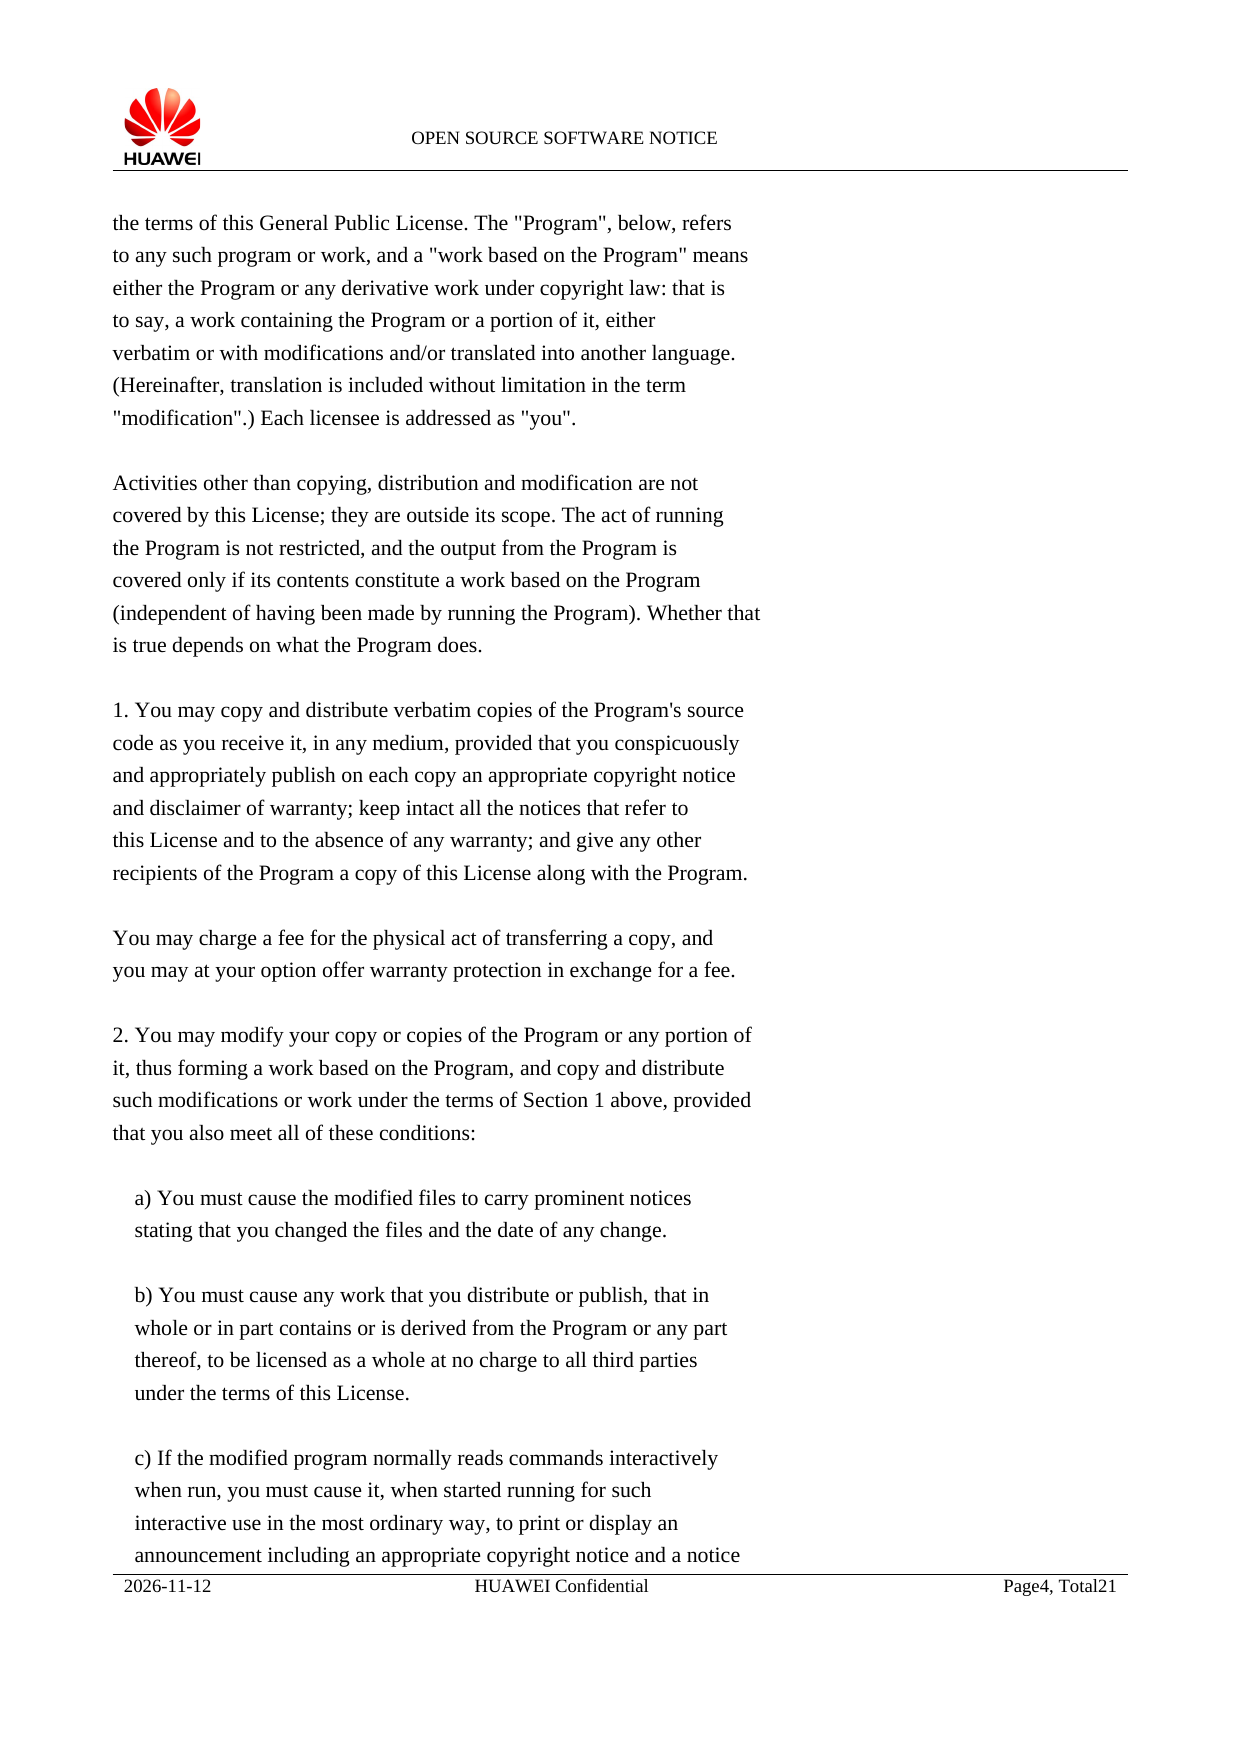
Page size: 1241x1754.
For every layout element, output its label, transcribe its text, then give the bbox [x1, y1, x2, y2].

text is true depends on what the Program does. [112, 629, 1128, 661]
text covered by this License; they are outside its scope. The act of running [112, 499, 1128, 531]
text the terms of this General Public License. The "Program", below, refers [112, 206, 1128, 239]
text such modifications or work under the terms of Section 1 above, provided [112, 1084, 1128, 1116]
text when run, you must cause it, when started running for such [112, 1474, 1128, 1506]
text announcement including an appropriate copyright notice and a notice [112, 1539, 1128, 1571]
text 1. You may copy and distribute verbatim copies of the Program's source [112, 694, 1128, 726]
text interactive use in the most ordinary way, to print or display an [112, 1506, 1128, 1539]
text that you also meet all of these conditions: [112, 1116, 1128, 1149]
text Activities other than copying, distribution and modification are not [112, 466, 1128, 499]
picture [124, 88, 201, 165]
text (Hereinafter, translation is included without limitation in the term [112, 369, 1128, 401]
text c) If the modified program normally reads commands interactively [112, 1441, 1128, 1474]
text covered only if its contents constitute a work based on the Program [112, 564, 1128, 596]
text either the Program or any derivative work under copyright law: that is [112, 271, 1128, 304]
text and appropriately publish on each copy an appropriate copyright notice [112, 759, 1128, 791]
text a) You must cause the modified files to carry prominent notices [112, 1181, 1128, 1214]
text you may at your option offer warranty protection in exchange for a fee. [112, 954, 1128, 986]
text this License and to the absence of any warranty; and give any other [112, 824, 1128, 856]
text thereof, to be licensed as a whole at no charge to all third parties [112, 1344, 1128, 1376]
text stating that you changed the files and the date of any change. [112, 1214, 1128, 1246]
text the Program is not restricted, and the output from the Program is [112, 531, 1128, 564]
text 2. You may modify your copy or copies of the Program or any portion of [112, 1019, 1128, 1051]
text (independent of having been made by running the Program). Whether that [112, 596, 1128, 629]
text whole or in part contains or is derived from the Program or any part [112, 1311, 1128, 1344]
text verbatim or with modifications and/or translated into another language. [112, 336, 1128, 369]
text it, thus forming a work based on the Program, and copy and distribute [112, 1051, 1128, 1084]
text and disclaimer of warranty; keep intact all the notices that refer to [112, 791, 1128, 824]
text to any such program or work, and a "work based on the Program" means [112, 239, 1128, 271]
text recipients of the Program a copy of this License along with the Program. [112, 856, 1128, 889]
text "modification".) Each licensee is addressed as "you". [112, 401, 1128, 434]
text You may charge a fee for the physical act of transferring a copy, and [112, 921, 1128, 954]
text b) You must cause any work that you distribute or publish, that in [112, 1279, 1128, 1311]
text code as you receive it, in any medium, provided that you conspicuously [112, 726, 1128, 759]
text to say, a work containing the Program or a portion of it, either [112, 304, 1128, 336]
text under the terms of this License. [112, 1376, 1128, 1409]
